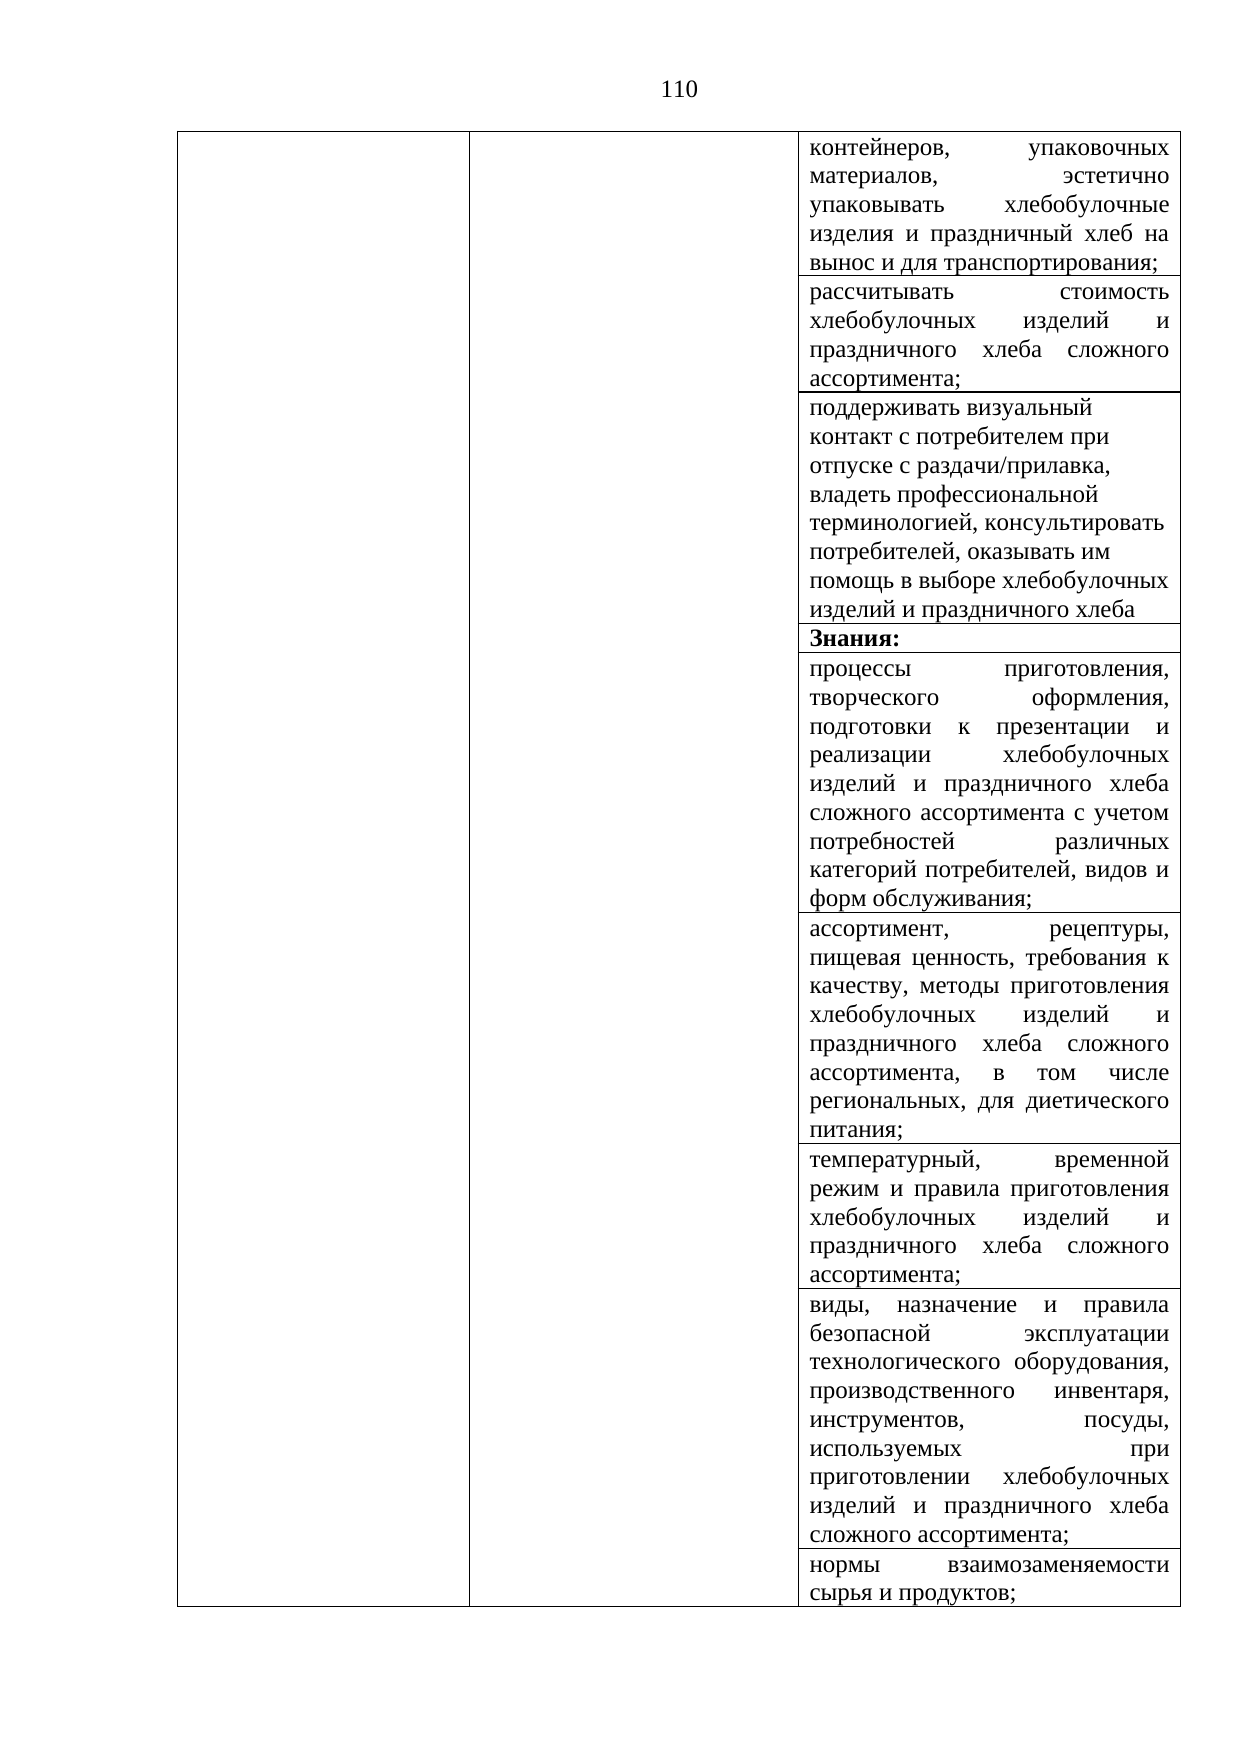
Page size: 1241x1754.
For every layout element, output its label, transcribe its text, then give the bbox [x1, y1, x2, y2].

table_cell Знания: [799, 624, 1180, 652]
table_cell виды, назначение и правила безопасной эксплуатации технологического оборудования, производственного инвентаря, инструментов, посуды, используемых при приготовлении хлебобулочных изделий и праздничного хлеба сложного ассортимента; [799, 1289, 1180, 1548]
table_cell ассортимент, рецептуры, пищевая ценность, требования к качеству, методы приготовления хлебобулочных изделий и праздничного хлеба сложного ассортимента, в том числе региональных, для диетического питания; [799, 913, 1180, 1143]
table_cell процессы приготовления, творческого оформления, подготовки к презентации и реализации хлебобулочных изделий и праздничного хлеба сложного ассортимента с учетом потребностей различных категорий потребителей, видов и форм обслуживания; [799, 653, 1180, 912]
table_cell нормы взаимозаменяемости сырья и продуктов; [799, 1549, 1180, 1606]
table_cell температурный, временной режим и правила приготовления хлебобулочных изделий и праздничного хлеба сложного ассортимента; [799, 1144, 1180, 1288]
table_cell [799, 132, 1180, 275]
table_cell рассчитывать стоимость хлебобулочных изделий и праздничного хлеба сложного ассортимента; [799, 276, 1180, 391]
table_cell поддерживать визуальный контакт с потребителем при отпуске с раздачи/прилавка, владеть профессиональной терминологией, консультировать потребителей, оказывать им помощь в выборе хлебобулочных изделий и праздничного хлеба [799, 393, 1180, 622]
